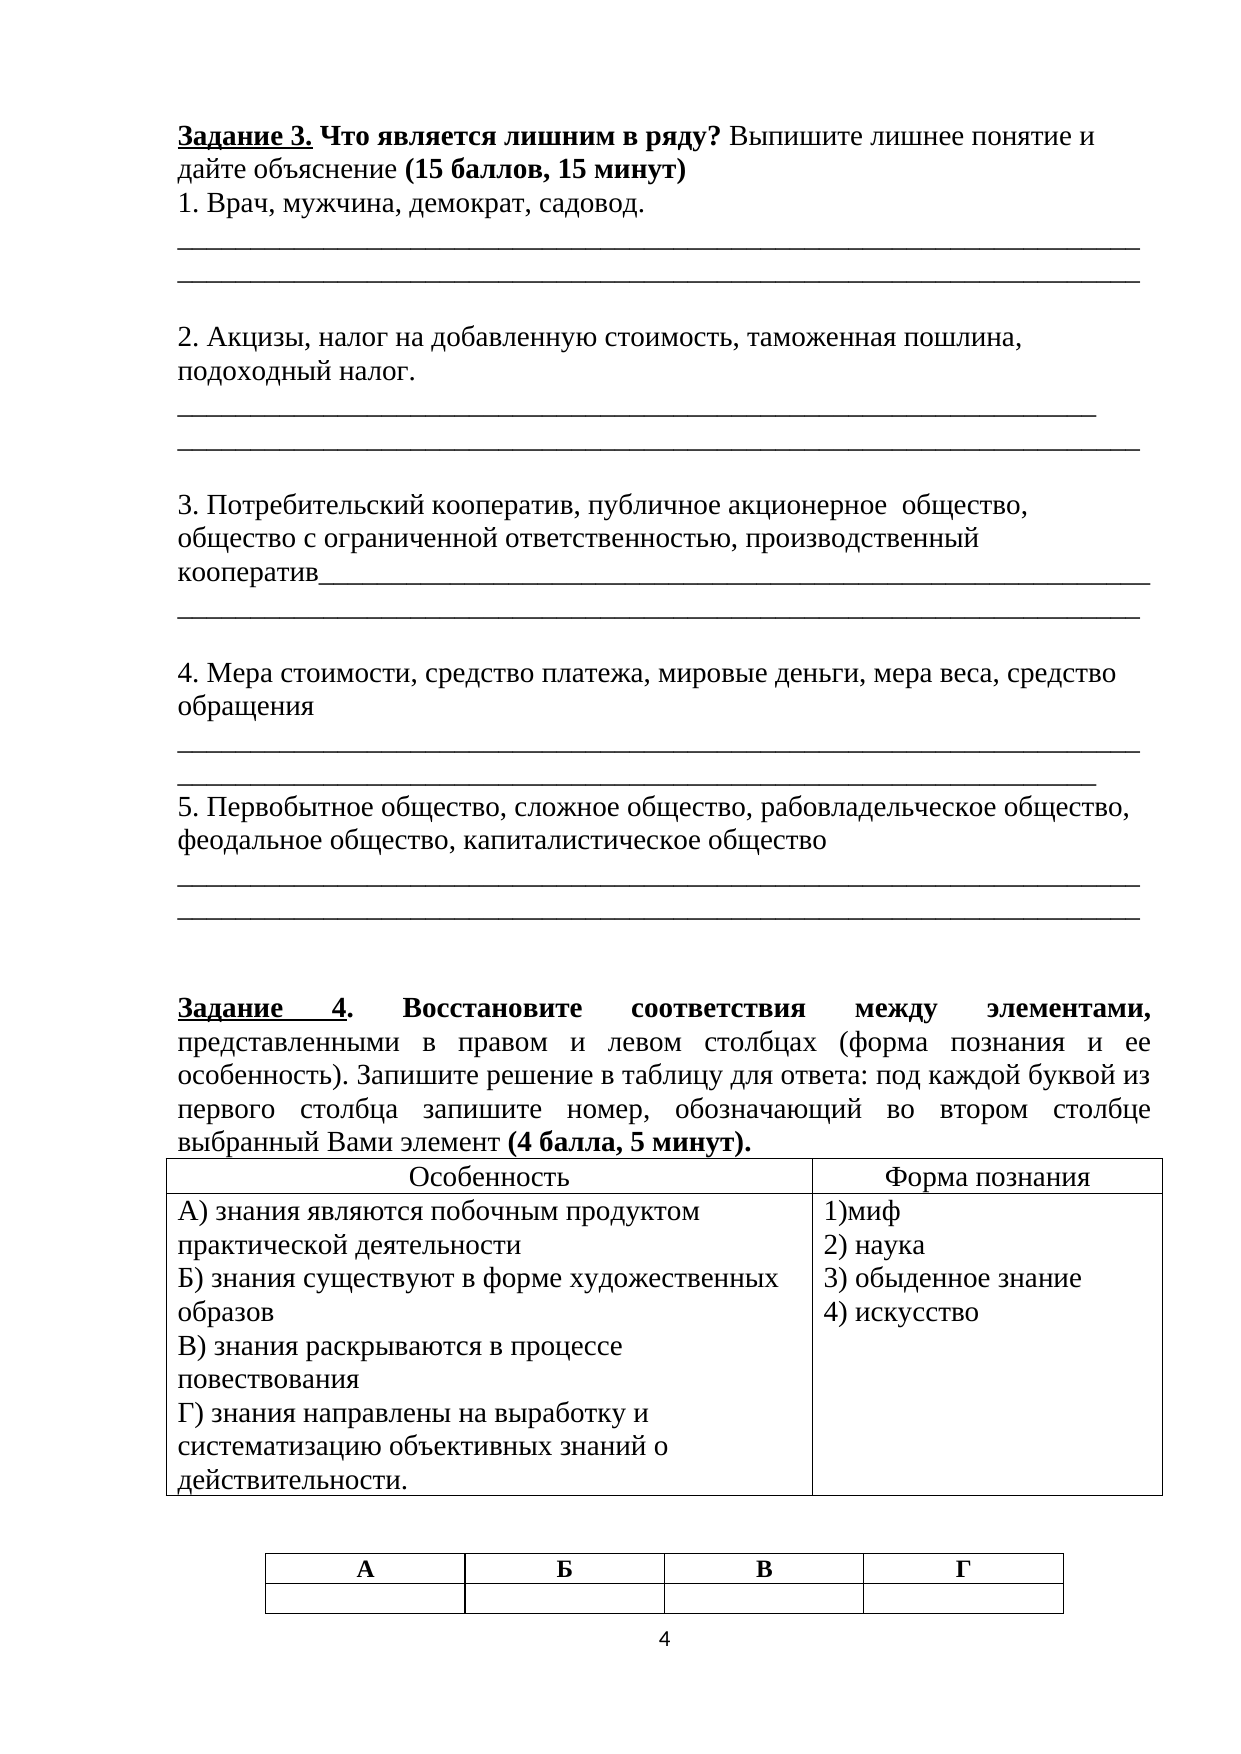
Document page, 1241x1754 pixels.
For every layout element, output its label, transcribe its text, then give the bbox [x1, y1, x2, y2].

table_cell [466, 1584, 664, 1613]
text Задание 3. Что является лишним в ряду? Выпишите лишнее понятие и дайте объяснение (15 баллов, 15 минут) [177, 118, 1152, 185]
table_header Форма познания [813, 1159, 1162, 1192]
table_header Б [466, 1554, 664, 1583]
table_cell 1)миф 2) наука 3) обыденное знание 4) искусство [813, 1194, 1162, 1495]
text _______________________________________________________________ [177, 755, 1152, 789]
table_cell [665, 1584, 863, 1613]
text 2. Акцизы, налог на добавленную стоимость, таможенная пошлина, подоходный налог. _______________________________________________________________ [177, 319, 1152, 420]
table_cell А) знания являются побочным продуктом практической деятельности Б) знания существуют в форме художественных образов В) знания раскрываются в процессе повествования Г) знания направлены на выработку и систематизацию объективных знаний о действительности. [167, 1194, 812, 1495]
text 1. Врач, мужчина, демократ, садовод. ____________________________________________________________________________________________________________________________________ [177, 185, 1152, 286]
table_cell [864, 1584, 1063, 1613]
table_cell [266, 1584, 464, 1613]
text __________________________________________________________________ [177, 588, 1152, 621]
table_header Г [864, 1554, 1063, 1583]
table_header Особенность [167, 1159, 812, 1192]
text Задание 4. Восстановите соответствия между элементами, представленными в правом и левом столбцах (форма познания и ее особенность). Запишите решение в таблицу для ответа: под каждой буквой из первого столбца запишите номер, обозначающий во втором столбце выбранный Вами элемент (4 балла, 5 минут). [177, 990, 1152, 1158]
text 4. Мера стоимости, средство платежа, мировые деньги, мера веса, средство обращения __________________________________________________________________ [177, 655, 1152, 755]
text 3. Потребительский кооператив, публичное акционерное общество, общество с ограниченной ответственностью, производственный кооператив_________________________________________________________ [177, 487, 1152, 588]
text 5. Первобытное общество, сложное общество, рабовладельческое общество, феодальное общество, капиталистическое общество __________________________________________________________________ [177, 789, 1152, 889]
text __________________________________________________________________ [177, 889, 1152, 923]
table_header В [665, 1554, 863, 1583]
table_header А [266, 1554, 464, 1583]
text __________________________________________________________________ [177, 420, 1152, 453]
